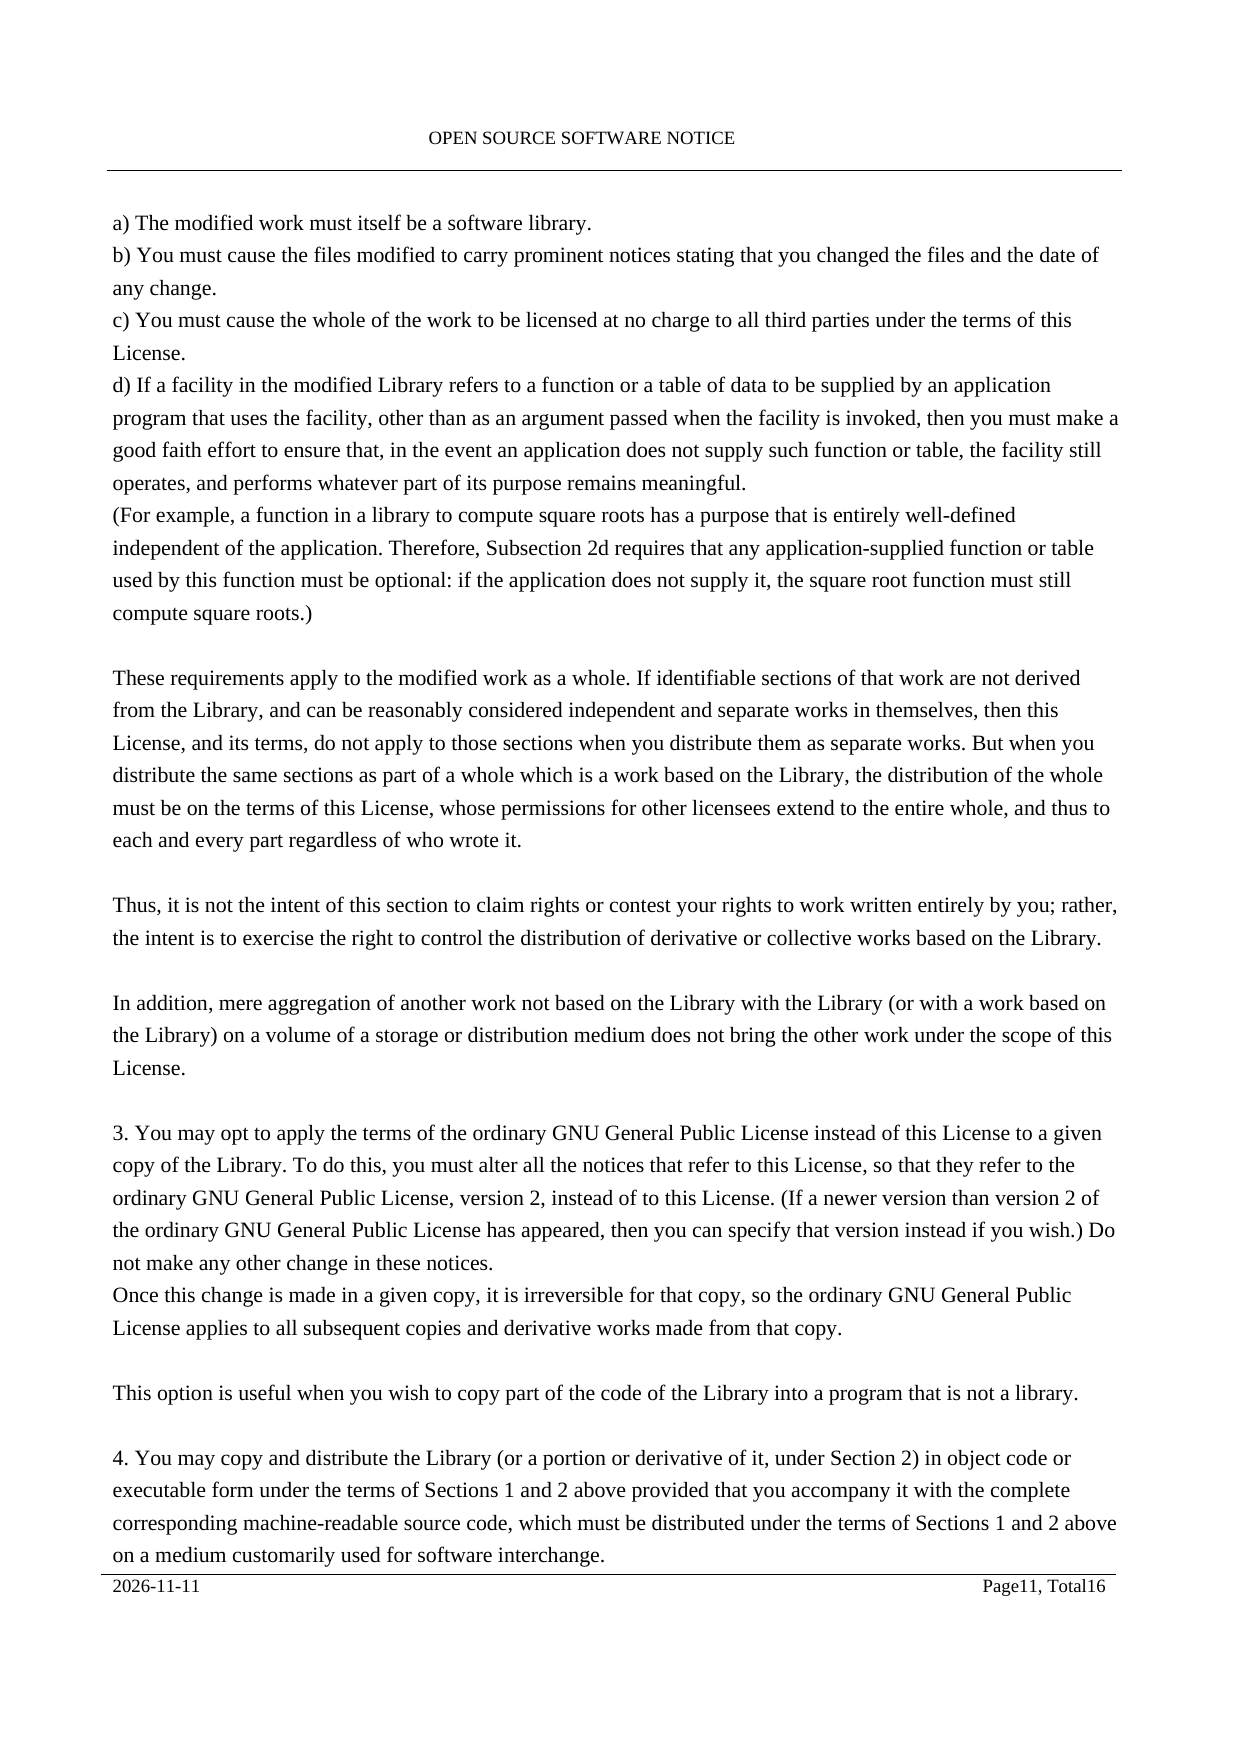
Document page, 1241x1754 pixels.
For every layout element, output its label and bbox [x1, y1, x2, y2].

text [112, 206, 1128, 1571]
